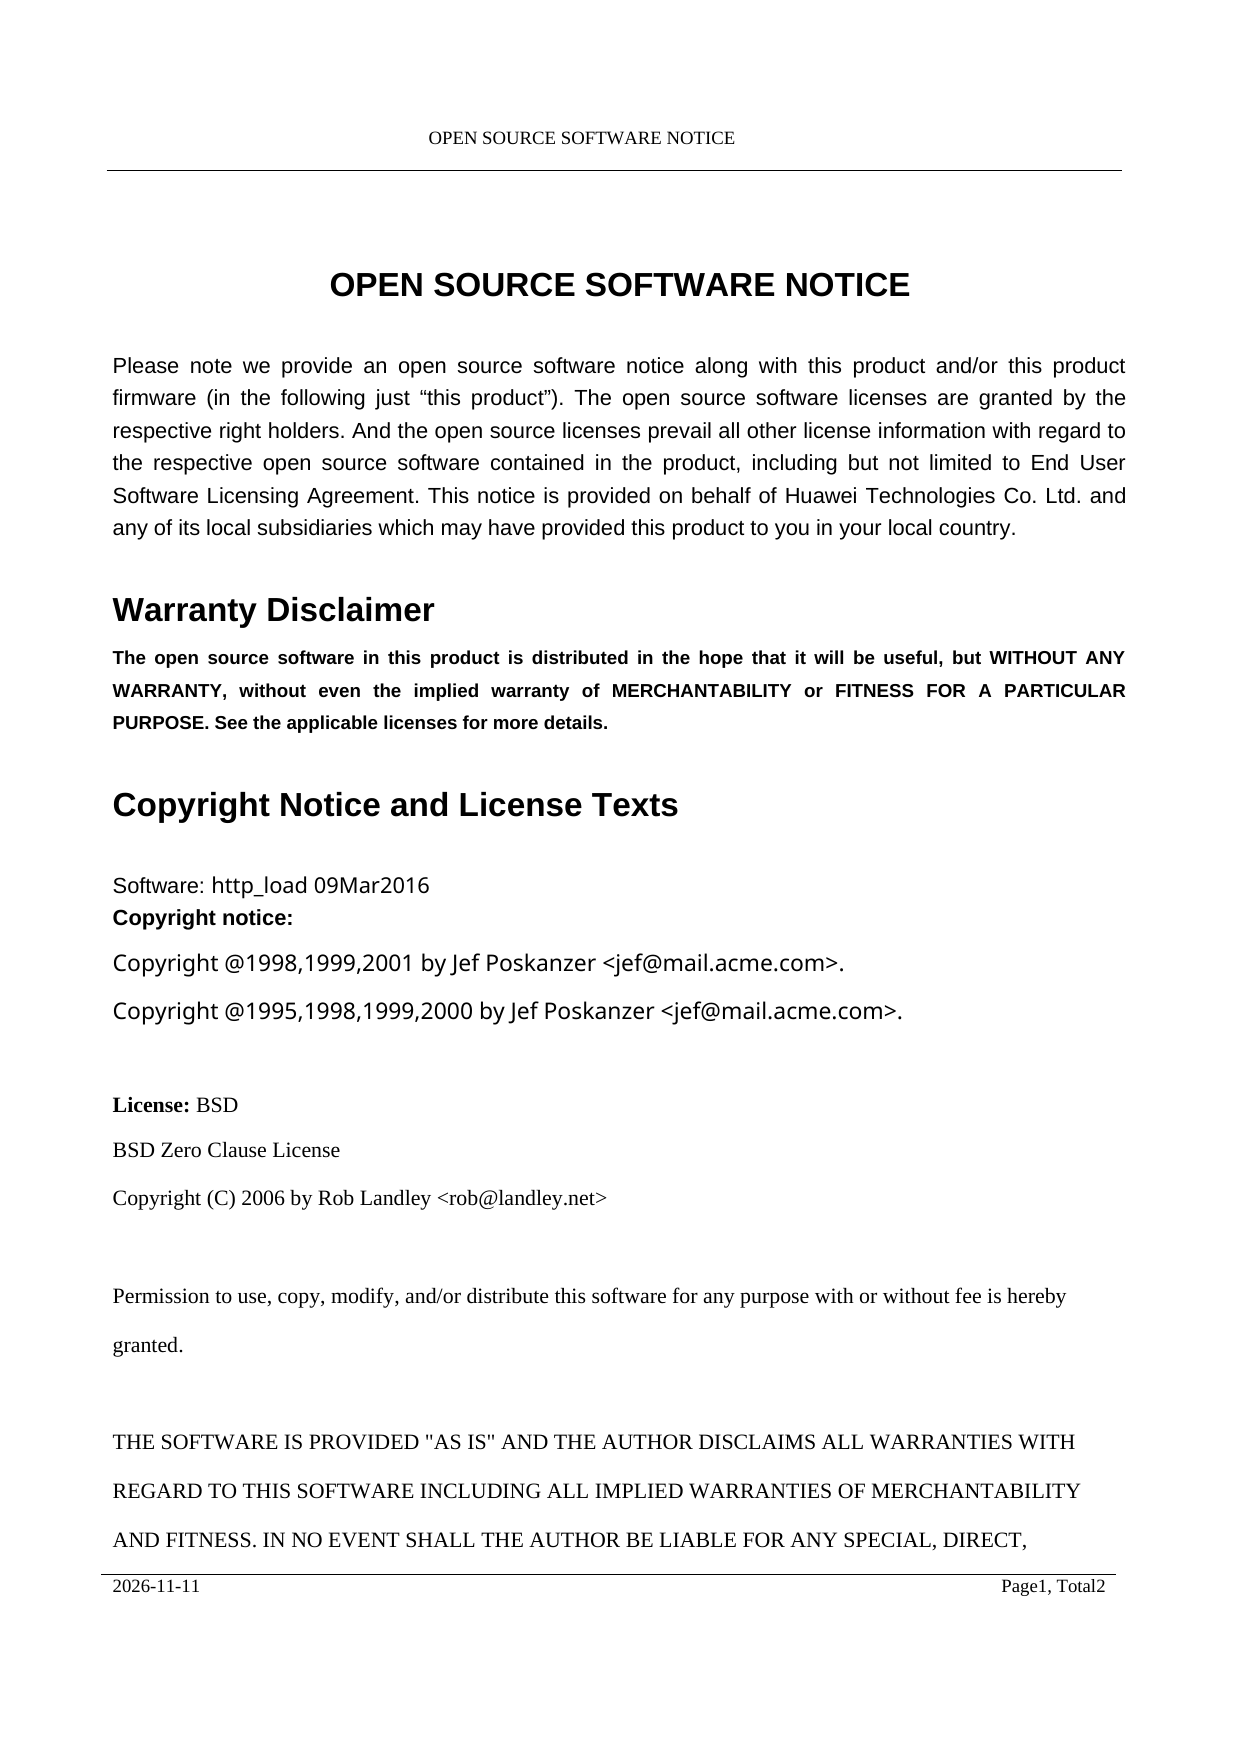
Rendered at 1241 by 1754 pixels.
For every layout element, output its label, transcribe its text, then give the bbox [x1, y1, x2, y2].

text Copyright @1998,1999,2001 by Jef Poskanzer <jef@mail.acme.com>. [112, 947, 1128, 979]
text Software: http_load 09Mar2016 [112, 869, 1128, 901]
text Copyright @1995,1998,1999,2000 by Jef Poskanzer <jef@mail.acme.com>. [112, 995, 1128, 1027]
text Copyright notice: [112, 901, 1128, 934]
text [112, 1133, 1128, 1556]
text Warranty Disclaimer [112, 576, 1128, 641]
text The open source software in this product is distributed in the hope that it will be useful, but WITHOUT ANY WARRANTY, without even the implied warranty of MERCHANTABILITY or FITNESS FOR A PARTICULAR PURPOSE. See the applicable licenses for more details. [112, 641, 1128, 739]
text OPEN SOURCE SOFTWARE NOTICE [112, 251, 1128, 316]
text License: BSD [112, 1088, 1128, 1120]
text Copyright Notice and License Texts [112, 771, 1128, 836]
text Please note we provide an open source software notice along with this product and/or this product firmware (in the following just “this product”). The open source software licenses are granted by the respective right holders. And the open source licenses prevail all other license information with regard to the respective open source software contained in the product, including but not limited to End User Software Licensing Agreement. This notice is provided on behalf of Huawei Technologies Co. Ltd. and any of its local subsidiaries which may have provided this product to you in your local country. [112, 349, 1128, 544]
